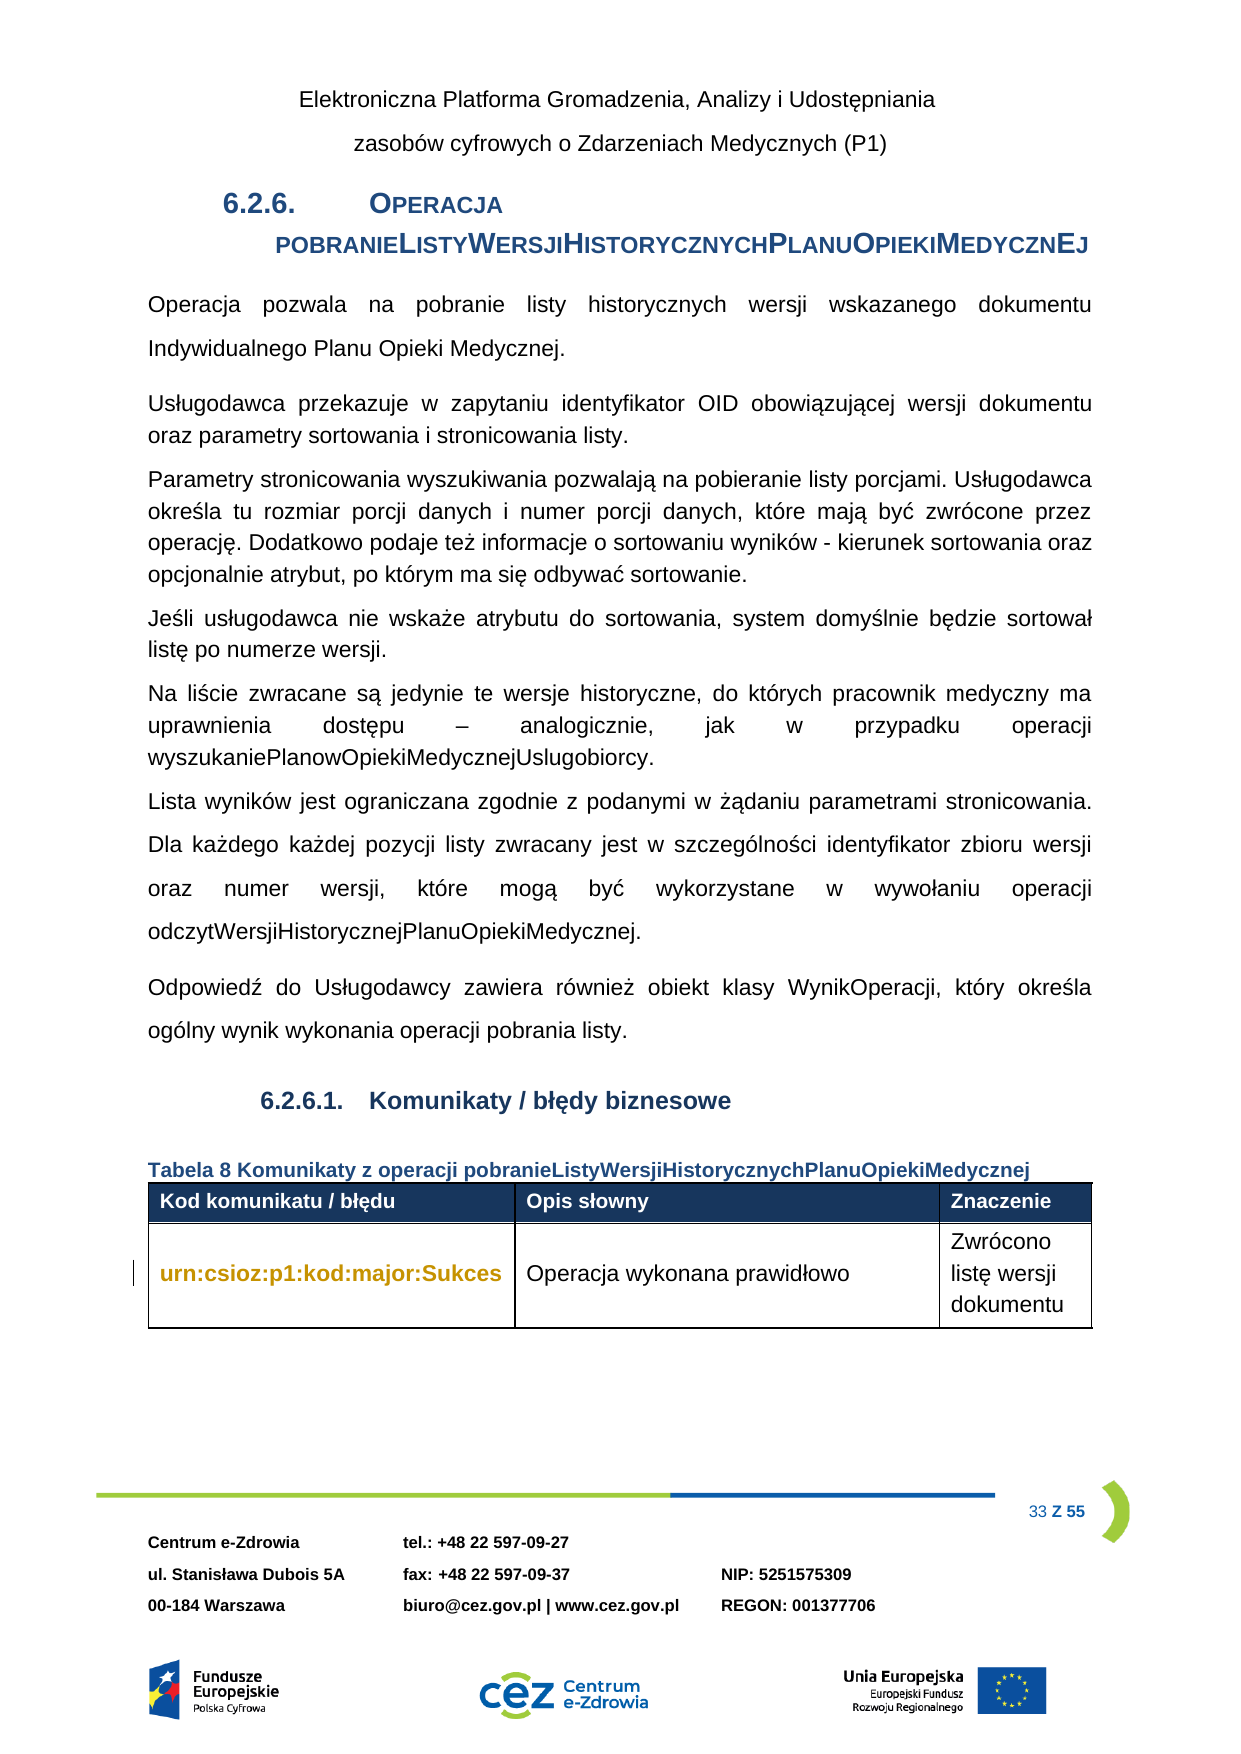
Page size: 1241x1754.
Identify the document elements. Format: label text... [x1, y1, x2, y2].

text Parametry stronicowania wyszukiwania pozwalają na pobieranie listy porcjami. Usługodawca określa tu rozmiar porcji danych i numer porcji danych, które mają być zwrócone przez operację. Dodatkowo podaje też informacje o sortowaniu wyników - kierunek sortowania oraz opcjonalnie atrybut, po którym ma się odbywać sortowanie. [148, 466, 1093, 587]
text Na liście zwracane są jedynie te wersje historyczne, do których pracownik medyczny ma uprawnienia dostępu – analogicznie, jak w przypadku operacji wyszukaniePlanowOpiekiMedycznejUslugobiorcy. [148, 680, 1093, 770]
table_header Kod komunikatu / błędu [149, 1184, 514, 1222]
picture [835, 1666, 1055, 1715]
table_cell Operacja wykonana prawidłowo [516, 1224, 939, 1327]
text Operacja pozwala na pobranie listy historycznych wersji wskazanego dokumentu Indywidualnego Planu Opieki Medycznej. [148, 291, 1093, 361]
subtitle Operacja pobranieListyWersjiHistorycznychPlanuOpiekiMedycznEj [223, 186, 1093, 259]
table_header Znaczenie [940, 1184, 1091, 1222]
table_header Opis słowny [516, 1184, 939, 1222]
subtitle Komunikaty / błędy biznesowe [260, 1086, 1093, 1114]
table_cell urn:csioz:p1:kod:major:Sukces [149, 1224, 514, 1327]
picture [142, 1657, 285, 1722]
picture [477, 1671, 649, 1719]
text Usługodawca przekazuje w zapytaniu identyfikator OID obowiązującej wersji dokumentu oraz parametry sortowania i stronicowania listy. [148, 390, 1093, 448]
text Lista wyników jest ograniczana zgodnie z podanymi w żądaniu parametrami stronicowania. Dla każdego każdej pozycji listy zwracany jest w szczególności identyfikator zbioru wersji oraz numer wersji, które mogą być wykorzystane w wywołaniu operacji odczytWersjiHistorycznejPlanuOpiekiMedycznej. [148, 788, 1093, 944]
text Odpowiedź do Usługodawcy zawiera również obiekt klasy WynikOperacji, który określa ogólny wynik wykonania operacji pobrania listy. [148, 974, 1093, 1044]
text Jeśli usługodawca nie wskaże atrybutu do sortowania, system domyślnie będzie sortował listę po numerze wersji. [148, 605, 1093, 663]
text Tabela 8 Komunikaty z operacji pobranieListyWersjiHistorycznychPlanuOpiekiMedycznej [148, 1158, 1093, 1182]
picture [1101, 1480, 1130, 1543]
table_cell Zwrócono listę wersji dokumentu [940, 1224, 1091, 1327]
